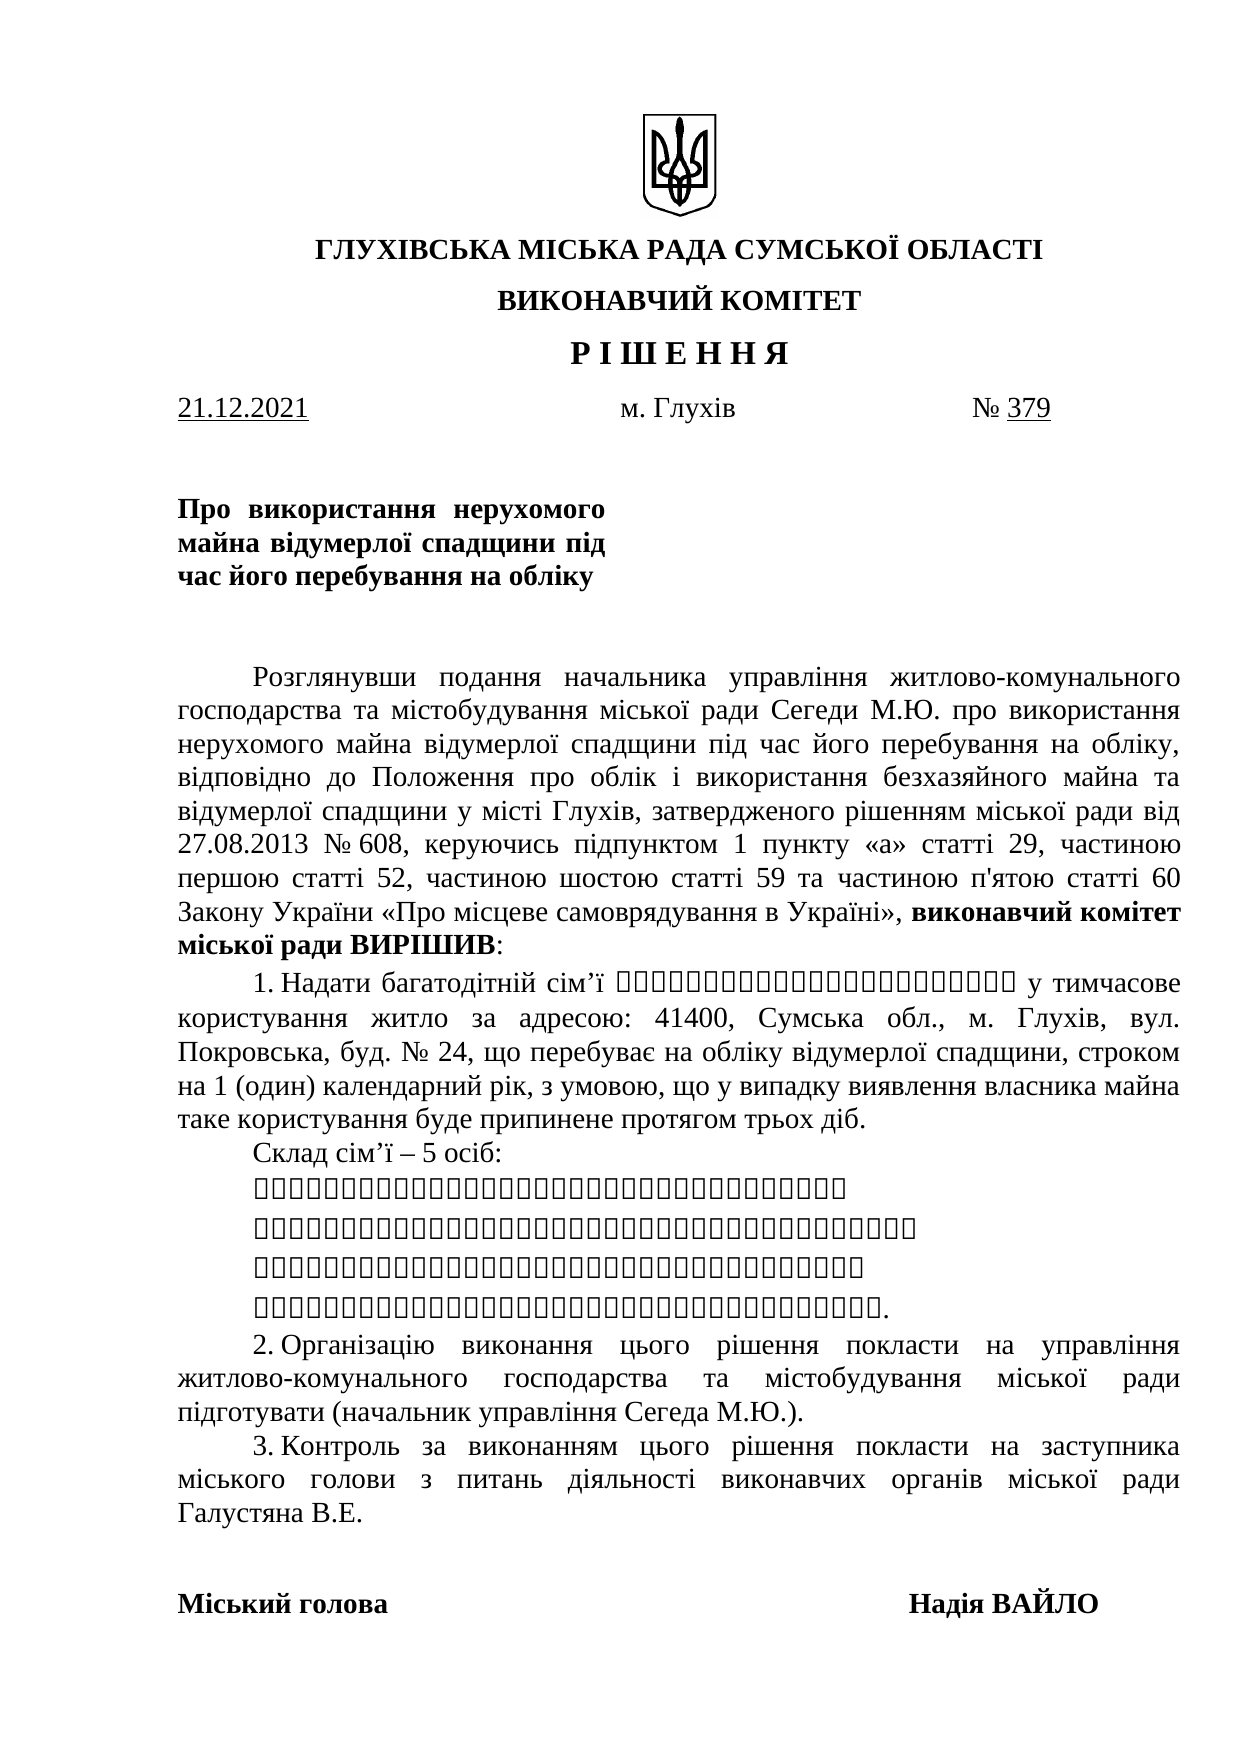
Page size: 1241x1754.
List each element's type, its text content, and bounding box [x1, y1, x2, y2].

list Склад сім’ї – 5 осіб: [252, 1135, 1181, 1168]
text Р І Ш Е Н Н Я [177, 333, 1181, 371]
list  [252, 1168, 1181, 1208]
text ВИКОНАВЧИЙ КОМІТЕТ [177, 283, 1181, 316]
text Про використання нерухомого майна відумерлої спадщини під час його перебування на обліку [177, 491, 605, 592]
list Організацію виконання цього рішення покласти на управління житлово-комунального господарства та містобудування міської ради підготувати (начальник управління Сегеда М.Ю.). [177, 1327, 1181, 1428]
text 21.12.2021 м. Глухів № 379 [177, 391, 1181, 424]
text Розглянувши подання начальника управління житлово-комунального господарства та містобудування міської ради Сегеди М.Ю. про використання нерухомого майна відумерлої спадщини під час його перебування на обліку, відповідно до Положення про облік і використання безхазяйного майна та відумерлої спадщини у місті Глухів, затвердженого рішенням міської ради від 27.08.2013 № 608, керуючись підпунктом 1 пункту «а» статті 29, частиною першою статті 52, частиною шостою статті 59 та частиною п'ятою статті 60 Закону України «Про місцеве самоврядування в Україні», виконавчий комітет міської ради ВИРІШИВ: [177, 659, 1181, 961]
list  [252, 1248, 1181, 1287]
text Міський голова Надія ВАЙЛО [177, 1586, 1181, 1619]
list  [252, 1208, 1181, 1248]
list Надати багатодітній сім’ї  у тимчасове користування житло за адресою: 41400, Сумська обл., м. Глухів, вул. Покровська, буд. № 24, що перебуває на обліку відумерлої спадщини, строком на 1 (один) календарний рік, з умовою, що у випадку виявлення власника майна таке користування буде припинене протягом трьох діб. [177, 961, 1181, 1135]
text ГЛУХІВСЬКА МІСЬКА РАДА СУМСЬКОЇ ОБЛАСТІ [177, 232, 1181, 266]
list Контроль за виконанням цього рішення покласти на заступника міського голови з питань діяльності виконавчих органів міської ради Галустяна В.Е. [177, 1428, 1181, 1528]
picture [640, 112, 719, 219]
list . [252, 1287, 1181, 1327]
